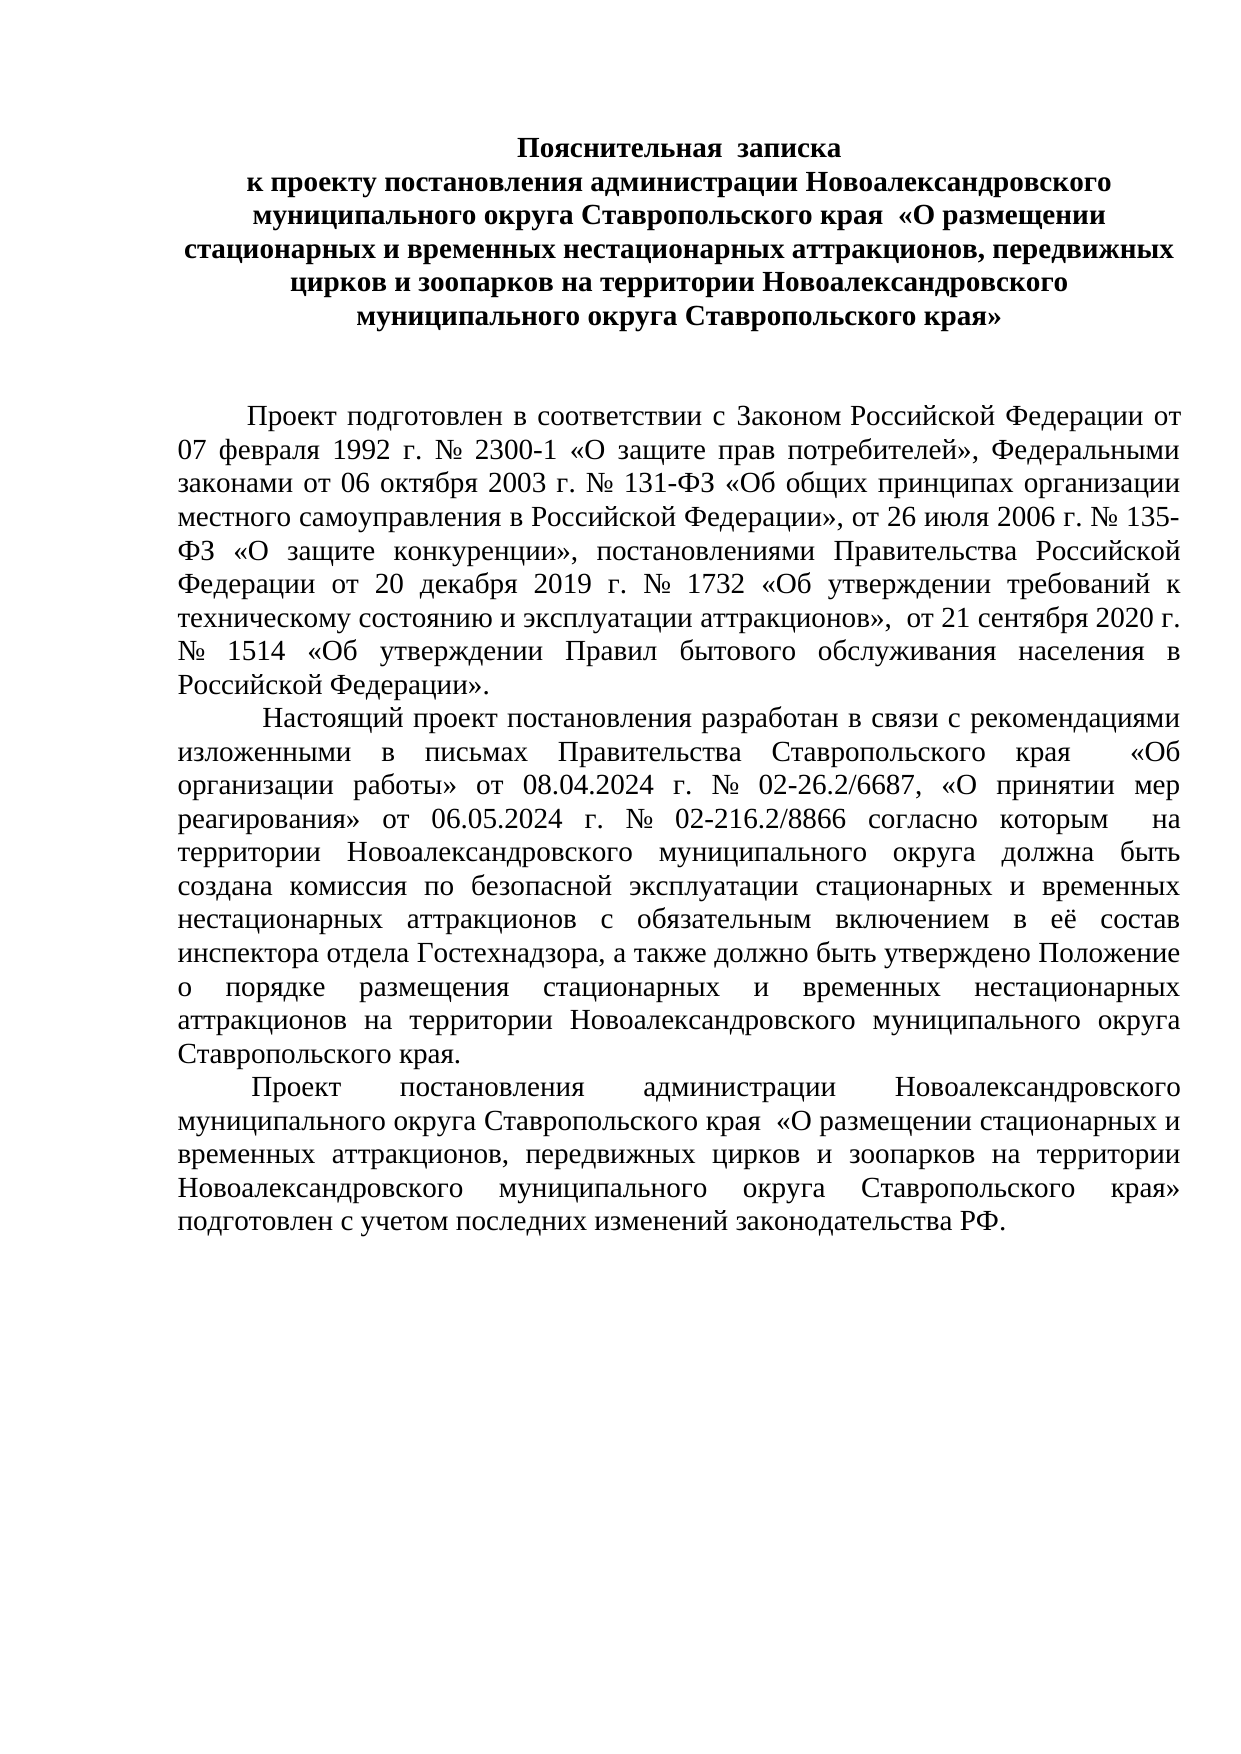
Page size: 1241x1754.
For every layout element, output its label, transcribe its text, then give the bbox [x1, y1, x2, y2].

text Проект постановления администрации Новоалександровского муниципального округа Ставропольского края «О размещении стационарных и временных аттракционов, передвижных цирков и зоопарков на территории Новоалександровского муниципального округа Ставропольского края» подготовлен с учетом последних изменений законодательства РФ. [177, 1069, 1181, 1237]
text к проекту постановления администрации Новоалександровского муниципального округа Ставропольского края «О размещении стационарных и временных нестационарных аттракционов, передвижных цирков и зоопарков на территории Новоалександровского муниципального округа Ставропольского края» [177, 164, 1181, 331]
text Проект подготовлен в соответствии с Законом Российской Федерации от 07 февраля 1992 г. № 2300-1 «О защите прав потребителей», Федеральными законами от 06 октября 2003 г. № 131-ФЗ «Об общих принципах организации местного самоуправления в Российской Федерации», от 26 июля 2006 г. № 135-ФЗ «О защите конкуренции», постановлениями Правительства Российской Федерации от 20 декабря 2019 г. № 1732 «Об утверждении требований к техническому состоянию и эксплуатации аттракционов», от 21 сентября 2020 г. № 1514 «Об утверждении Правил бытового обслуживания населения в Российской Федерации». [177, 398, 1181, 700]
text Пояснительная записка [177, 130, 1181, 164]
text Настоящий проект постановления разработан в связи с рекомендациями изложенными в письмах Правительства Ставропольского края «Об организации работы» от 08.04.2024 г. № 02-26.2/6687, «О принятии мер реагирования» от 06.05.2024 г. № 02-216.2/8866 согласно которым на территории Новоалександровского муниципального округа должна быть создана комиссия по безопасной эксплуатации стационарных и временных нестационарных аттракционов с обязательным включением в её состав инспектора отдела Гостехнадзора, а также должно быть утверждено Положение о порядке размещения стационарных и временных нестационарных аттракционов на территории Новоалександровского муниципального округа Ставропольского края. [177, 700, 1181, 1069]
